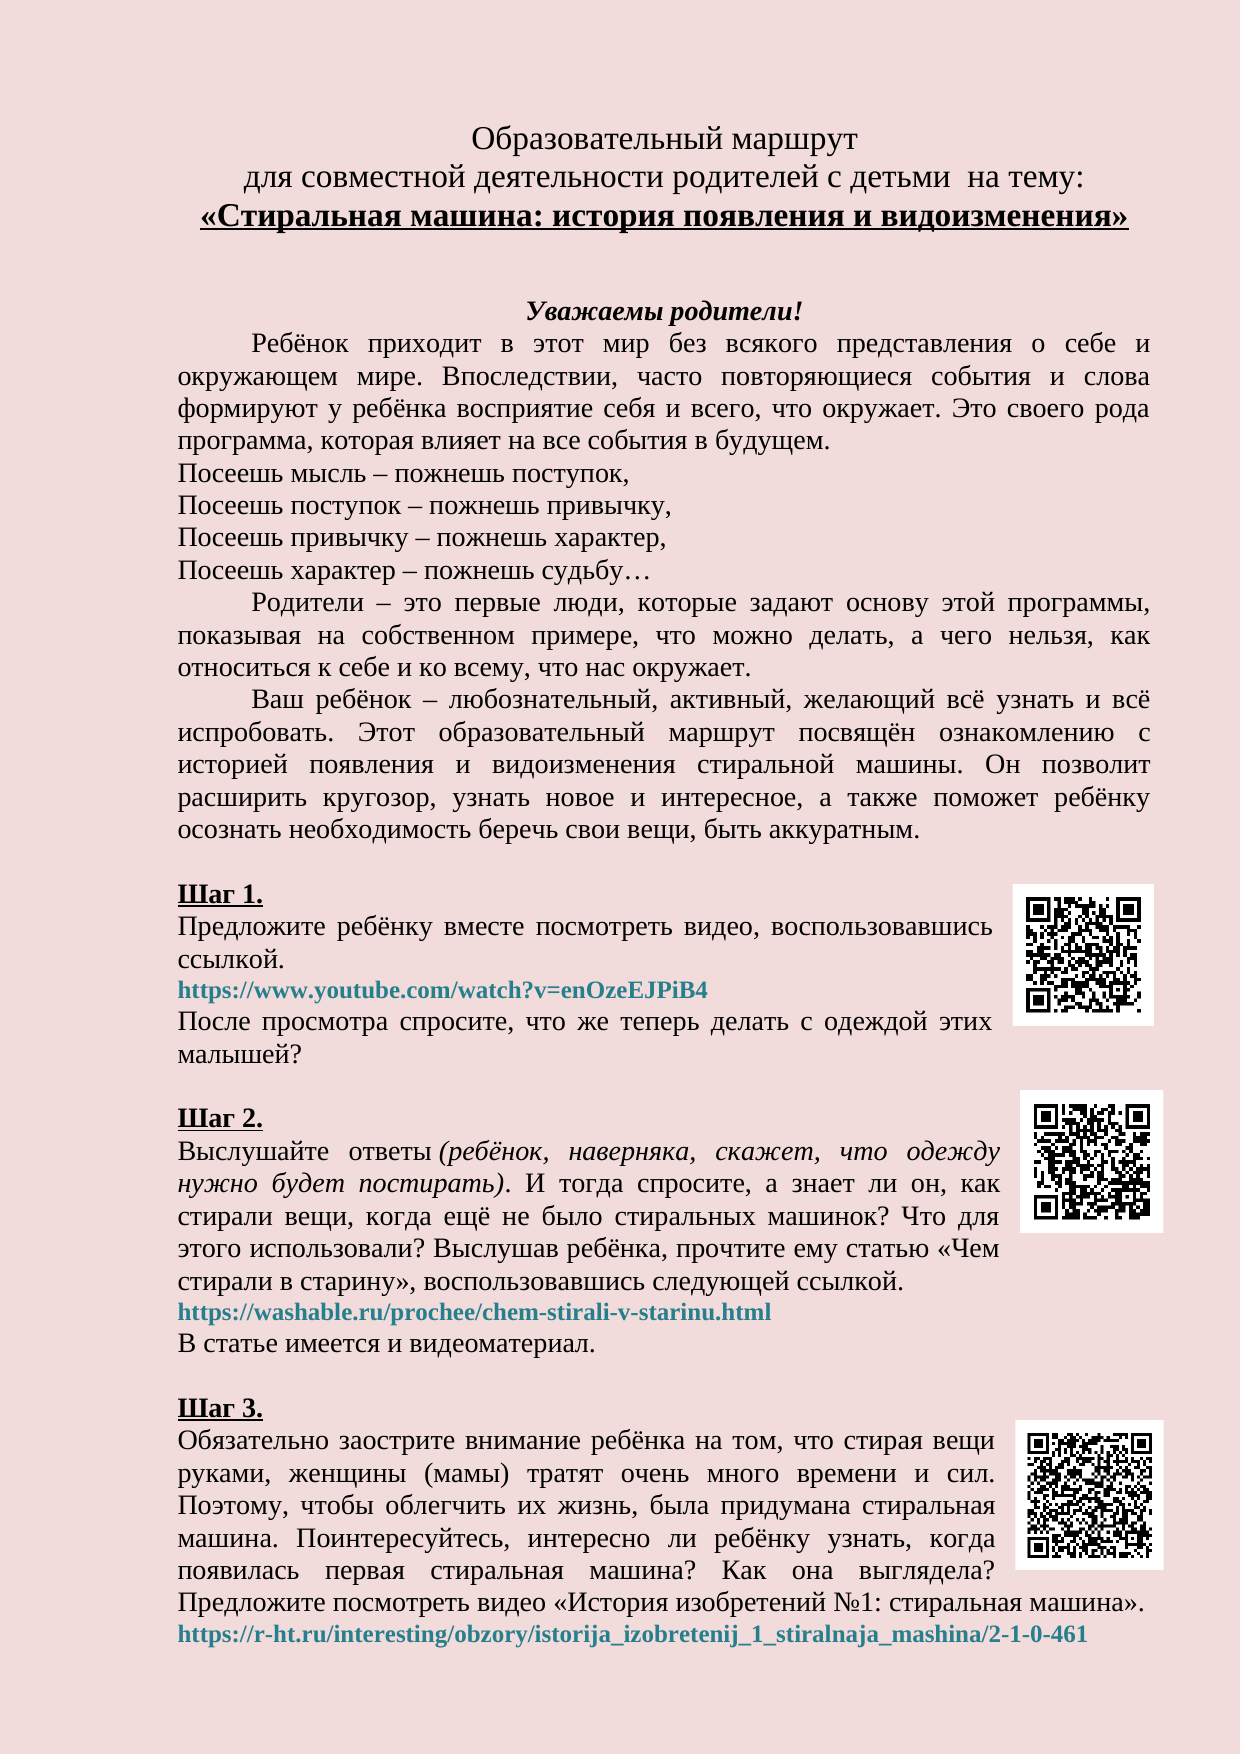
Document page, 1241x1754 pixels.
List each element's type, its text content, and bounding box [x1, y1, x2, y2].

text Шаг 3. [177, 1391, 1152, 1423]
picture [1012, 884, 1154, 1026]
text Образовательный маршрут [177, 118, 1152, 156]
text «Стиральная машина: история появления и видоизменения» [177, 195, 1152, 233]
text Выслушайте ответы (ребёнок, наверняка, скажет, что одежду нужно будет постирать). И тогда спросите, а знает ли он, как стирали вещи, когда ещё не было стиральных машинок? Что для этого использовали? Выслушав ребёнка, прочтите ему статью «Чем стирали в старину», воспользовавшись следующей ссылкой. [177, 1134, 1152, 1296]
text В статье имеется и видеоматериал. [177, 1326, 1152, 1359]
text Ваш ребёнок – любознательный, активный, желающий всё узнать и всё испробовать. Этот образовательный маршрут посвящён ознакомлению с историей появления и видоизменения стиральной машины. Он позволит расширить кругозор, узнать новое и интересное, а также поможет ребёнку осознать необходимость беречь свои вещи, быть аккуратным. [177, 682, 1152, 844]
text Предложите ребёнку вместе посмотреть видео, воспользовавшись ссылкой. [177, 909, 1012, 974]
text Обязательно заострите внимание ребёнка на том, что стирая вещи руками, женщины (мамы) тратят очень много времени и сил. Поэтому, чтобы облегчить их жизнь, была придумана стиральная машина. Поинтересуйтесь, интересно ли ребёнку узнать, когда появилась первая стиральная машина? Как она выглядела? Предложите посмотреть видео «История изобретений №1: стиральная машина». [177, 1423, 1152, 1618]
text для совместной деятельности родителей с детьми на тему: [177, 156, 1152, 195]
text Шаг 2. [177, 1102, 1020, 1134]
text https://r-ht.ru/interesting/obzory/istorija_izobretenij_1_stiralnaja_mashina/2-1-0-461 [177, 1618, 1152, 1648]
text Ребёнок приходит в этот мир без всякого представления о себе и окружающем мире. Впоследствии, часто повторяющиеся события и слова формируют у ребёнка восприятие себя и всего, что окружает. Это своего рода программа, которая влияет на все события в будущем. [177, 326, 1152, 456]
picture [1020, 1090, 1164, 1233]
text После просмотра спросите, что же теперь делать с одеждой этих малышей? [177, 1004, 1152, 1069]
text Уважаемы родители! [177, 294, 1152, 326]
picture [1015, 1420, 1164, 1570]
text https://washable.ru/prochee/chem-stirali-v-starinu.html [177, 1296, 1152, 1326]
text https://www.youtube.com/watch?v=enOzeEJPiB4 [177, 974, 1012, 1004]
text Посеешь мысль – пожнешь поступок, Посеешь поступок – пожнешь привычку, Посеешь привычку – пожнешь характер, Посеешь характер – пожнешь судьбу… [177, 456, 1152, 585]
text Родители – это первые люди, которые задают основу этой программы, показывая на собственном примере, что можно делать, а чего нельзя, как относиться к себе и ко всему, что нас окружает. [177, 585, 1152, 682]
text Шаг 1. [177, 877, 1152, 909]
